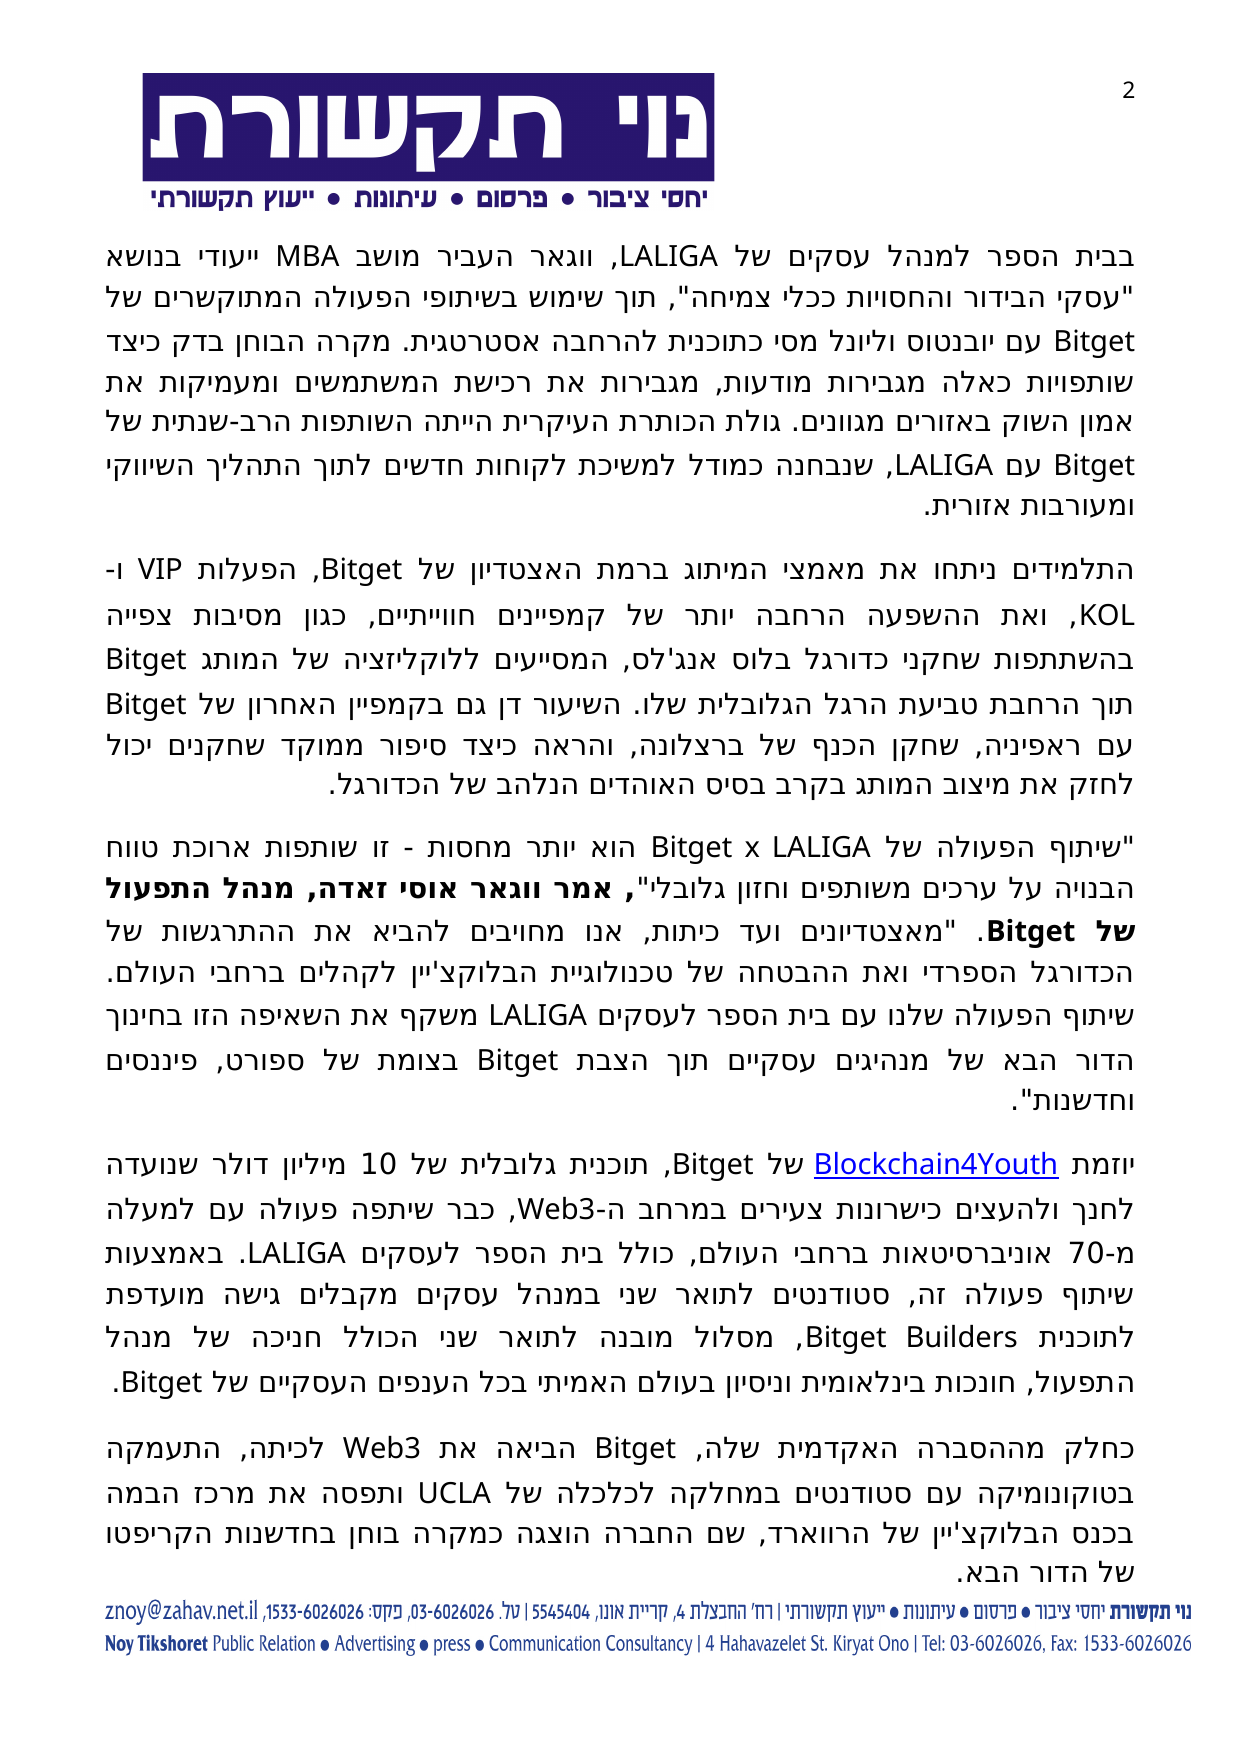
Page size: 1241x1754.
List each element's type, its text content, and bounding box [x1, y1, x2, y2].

picture [105, 1599, 1191, 1656]
text בבית הספר למנהל עסקים של LALIGA, ווגאר העביר מושב MBA ייעודי בנושא "עסקי הבידור והחסויות ככלי צמיחה", תוך שימוש בשיתופי הפעולה המתוקשרים של Bitget עם יובנטוס וליונל מסי כתוכנית להרחבה אסטרטגית. מקרה הבוחן בדק כיצד שותפויות כאלה מגבירות מודעות, מגבירות את רכישת המשתמשים ומעמיקות את אמון השוק באזורים מגוונים. גולת הכותרת העיקרית הייתה השותפות הרב-שנתית של Bitget עם LALIGA, שנבחנה כמודל למשיכת לקוחות חדשים לתוך התהליך השיווקי ומעורבות אזורית. [105, 236, 1135, 522]
text "שיתוף הפעולה של Bitget x LALIGA הוא יותר מחסות - זו שותפות ארוכת טווח הבנויה על ערכים משותפים וחזון גלובלי", אמר ווגאר אוסי זאדה, מנהל התפעול של Bitget. "מאצטדיונים ועד כיתות, אנו מחויבים להביא את ההתרגשות של הכדורגל הספרדי ואת ההבטחה של טכנולוגיית הבלוקצ'יין לקהלים ברחבי העולם. שיתוף הפעולה שלנו עם בית הספר לעסקים LALIGA משקף את השאיפה הזו בחינוך הדור הבא של מנהיגים עסקיים תוך הצבת Bitget בצומת של ספורט, פיננסים וחדשנות". [105, 827, 1135, 1117]
text יוזמת Blockchain4Youth של Bitget, תוכנית גלובלית של 10 מיליון דולר שנועדה לחנך ולהעצים כישרונות צעירים במרחב ה-Web3, כבר שיתפה פעולה עם למעלה מ-70 אוניברסיטאות ברחבי העולם, כולל בית הספר לעסקים LALIGA. באמצעות שיתוף פעולה זה, סטודנטים לתואר שני במנהל עסקים מקבלים גישה מועדפת לתוכנית Bitget Builders, מסלול מובנה לתואר שני הכולל חניכה של מנהל התפעול, חונכות בינלאומית וניסיון בעולם האמיתי בכל הענפים העסקיים של Bitget. [105, 1143, 1135, 1401]
picture [142, 73, 715, 211]
text התלמידים ניתחו את מאמצי המיתוג ברמת האצטדיון של Bitget, הפעלות VIP ו-KOL, ואת ההשפעה הרחבה יותר של קמפיינים חווייתיים, כגון מסיבות צפייה בהשתתפות שחקני כדורגל בלוס אנג'לס, המסייעים ללוקליזציה של המותג Bitget תוך הרחבת טביעת הרגל הגלובלית שלו. השיעור דן גם בקמפיין האחרון של Bitget עם ראפיניה, שחקן הכנף של ברצלונה, והראה כיצד סיפור ממוקד שחקנים יכול לחזק את מיצוב המותג בקרב בסיס האוהדים הנלהב של הכדורגל. [105, 548, 1135, 801]
text כחלק מההסברה האקדמית שלה, Bitget הביאה את Web3 לכיתה, התעמקה בטוקונומיקה עם סטודנטים במחלקה לכלכלה של UCLA ותפסה את מרכז הבמה בכנס הבלוקצ'יין של הרווארד, שם החברה הוצגה כמקרה בוחן בחדשנות הקריפטו של הדור הבא. [105, 1427, 1135, 1590]
